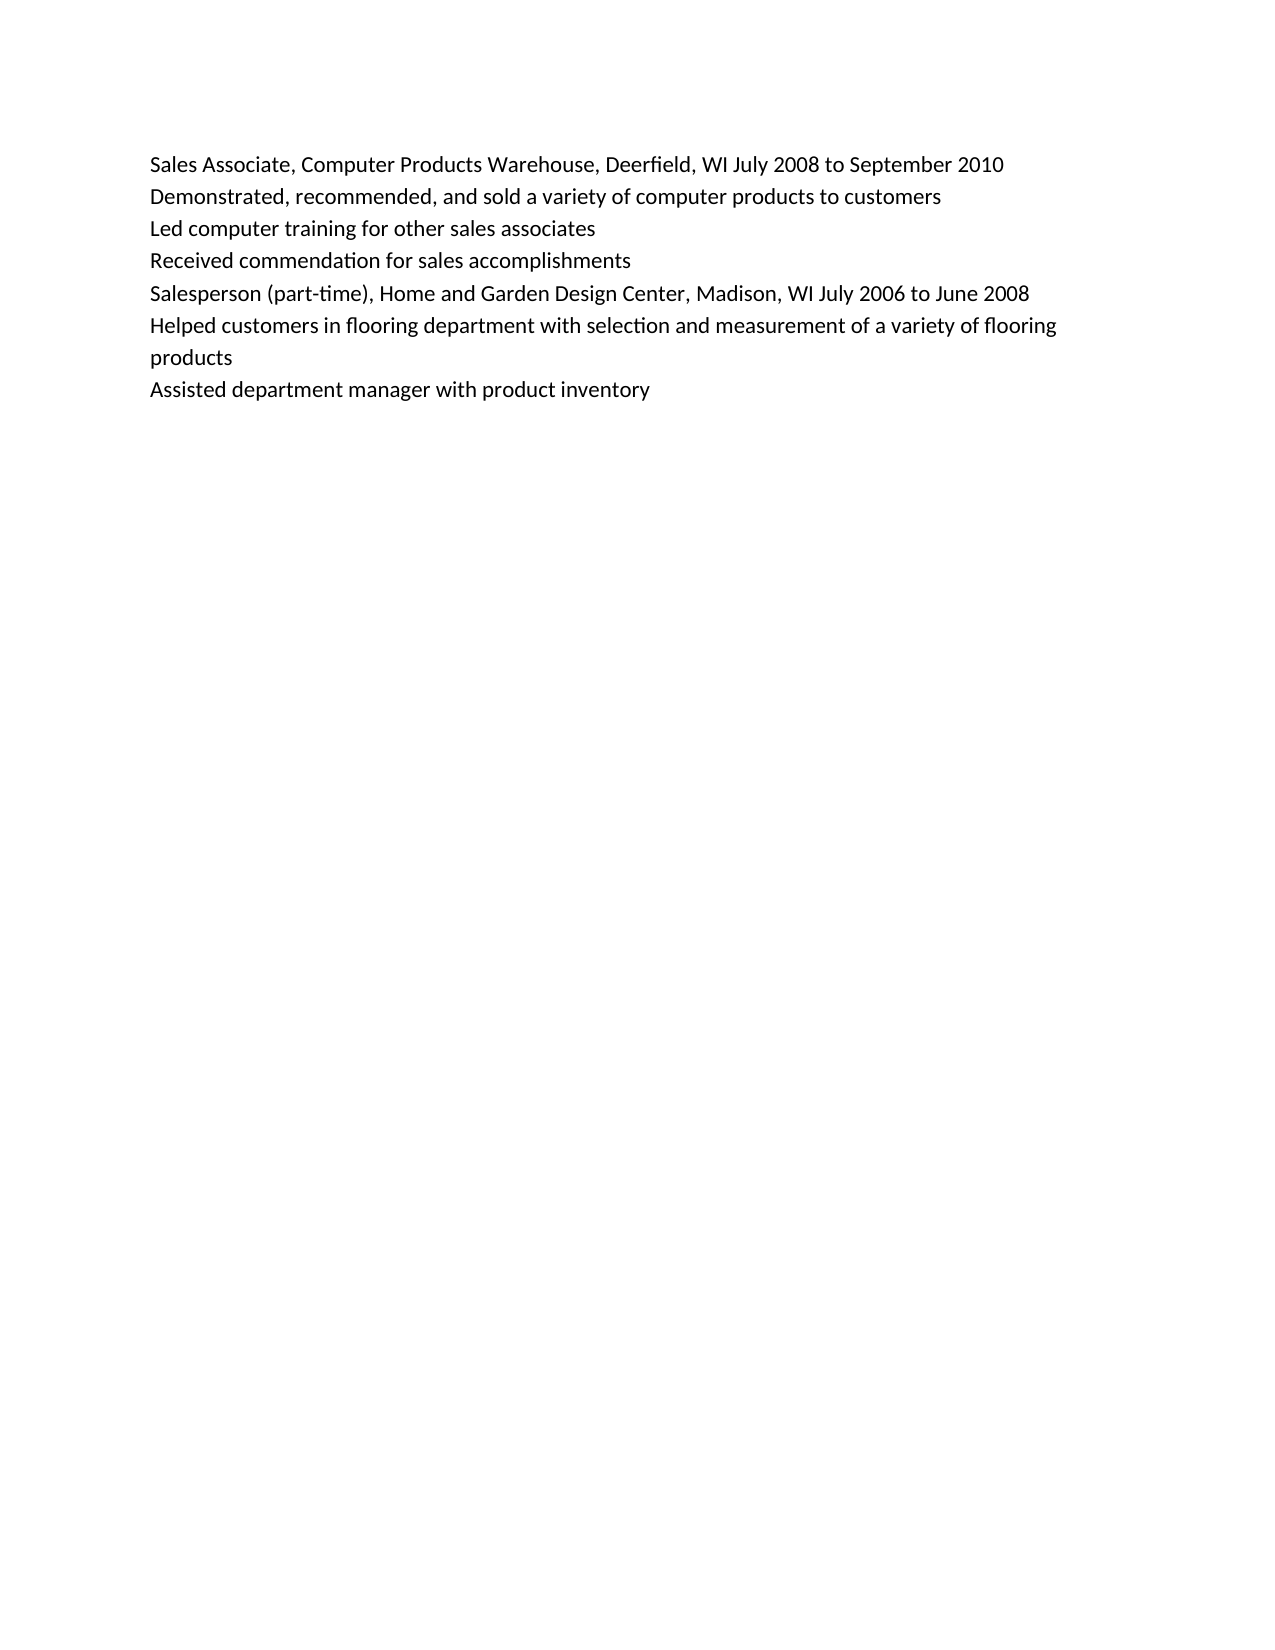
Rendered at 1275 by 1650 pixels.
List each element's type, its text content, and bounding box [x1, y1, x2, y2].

text Salesperson (part-time), Home and Garden Design Center, Madison, WI July 2006 to June 2008 [150, 279, 1125, 307]
text Led computer training for other sales associates [150, 214, 1125, 242]
text Demonstrated, recommended, and sold a variety of computer products to customers [150, 182, 1125, 210]
text Received commendation for sales accomplishments [150, 247, 1125, 274]
text Helped customers in flooring department with selection and measurement of a variety of flooring products [150, 311, 1125, 371]
text Sales Associate, Computer Products Warehouse, Deerfield, WI July 2008 to September 2010 [150, 150, 1125, 178]
text Assisted department manager with product inventory [150, 375, 1125, 403]
